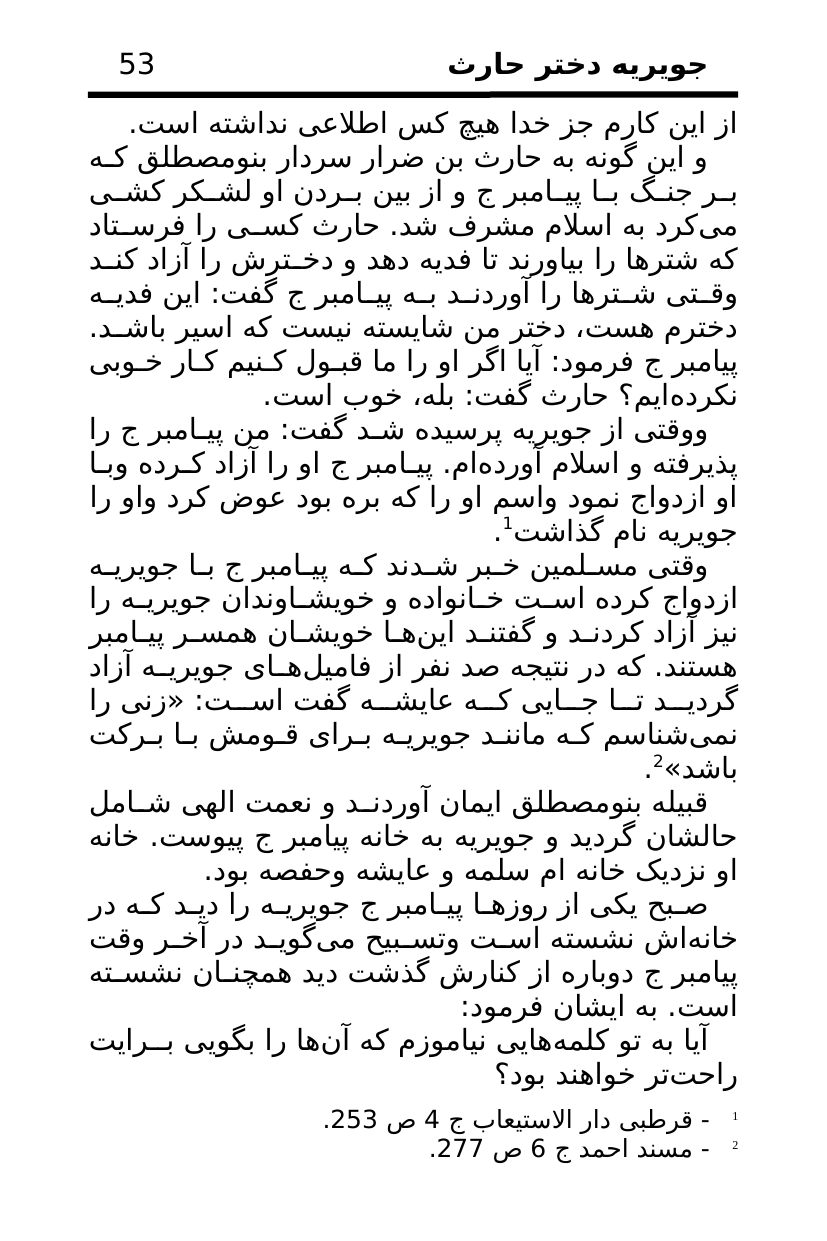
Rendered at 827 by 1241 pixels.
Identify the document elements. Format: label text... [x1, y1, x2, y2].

text قبیله بنومصطلق ایمان آوردند و نعمت الهی شامل حالشان گردید و جویریه به خانه پیامبر ج پیوست. خانه او نزدیک خانه ام سلمه و عایشه وحفصه بود. [89, 786, 738, 887]
text ووقتی از جویریه پرسیده شد گفت: من پیامبر ج را پذیرفته و اسلام آورده‌ام. پیامبر ج او را آزاد کرده وبا او ازدواج نمود واسم او را که بره بود عوض کرد واو را جویریه نام گذاشت. [89, 412, 738, 548]
text آیا به تو کلمه‌هایی نیاموزم که آن‌ها را بگویی برایت راحت‌تر خواهند بود؟ [89, 1023, 738, 1091]
text صبح یکی از روزها پیامبر ج جویریه را دید که در خانه‌اش نشسته است وتسبیح می‌گوید در آخر وقت پیامبر ج دوباره از کنارش گذشت دید همچنان نشسته است. به ایشان فرمود: [89, 887, 738, 1023]
text وقتی مسلمین خبر شدند که پیامبر ج با جویریه ازدواج کرده است خانواده و خویشاوندان جویریه را نیز آزاد کردند و گفتند این‌ها خویشان همسر پیامبر هستند. که در نتیجه صد نفر از فامیل‌های جویریه آزاد گردید تا جایی که عایشه گفت است: «زنی را نمی‌شناسم که مانند جویریه برای قومش با برکت باشد». [89, 548, 738, 786]
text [89, 106, 738, 140]
text و این گونه به حارث بن ضرار سردار بنومصطلق که بر جنگ با پیامبر ج و از بین بردن او لشکر کشی می‌کرد به اسلام مشرف شد. حارث کسی را فرستاد که شترها را بیاورند تا فدیه دهد و دخترش را آزاد کند وقتی شترها را آوردند به پیامبر ج گفت: این فدیه دخترم هست، دختر من شایسته نیست که اسیر باشد. پیامبر ج فرمود: آیا اگر او را ما قبول کنیم کار خوبی نکرده‌ایم؟ حارث گفت: بله، خوب است. [89, 140, 738, 412]
